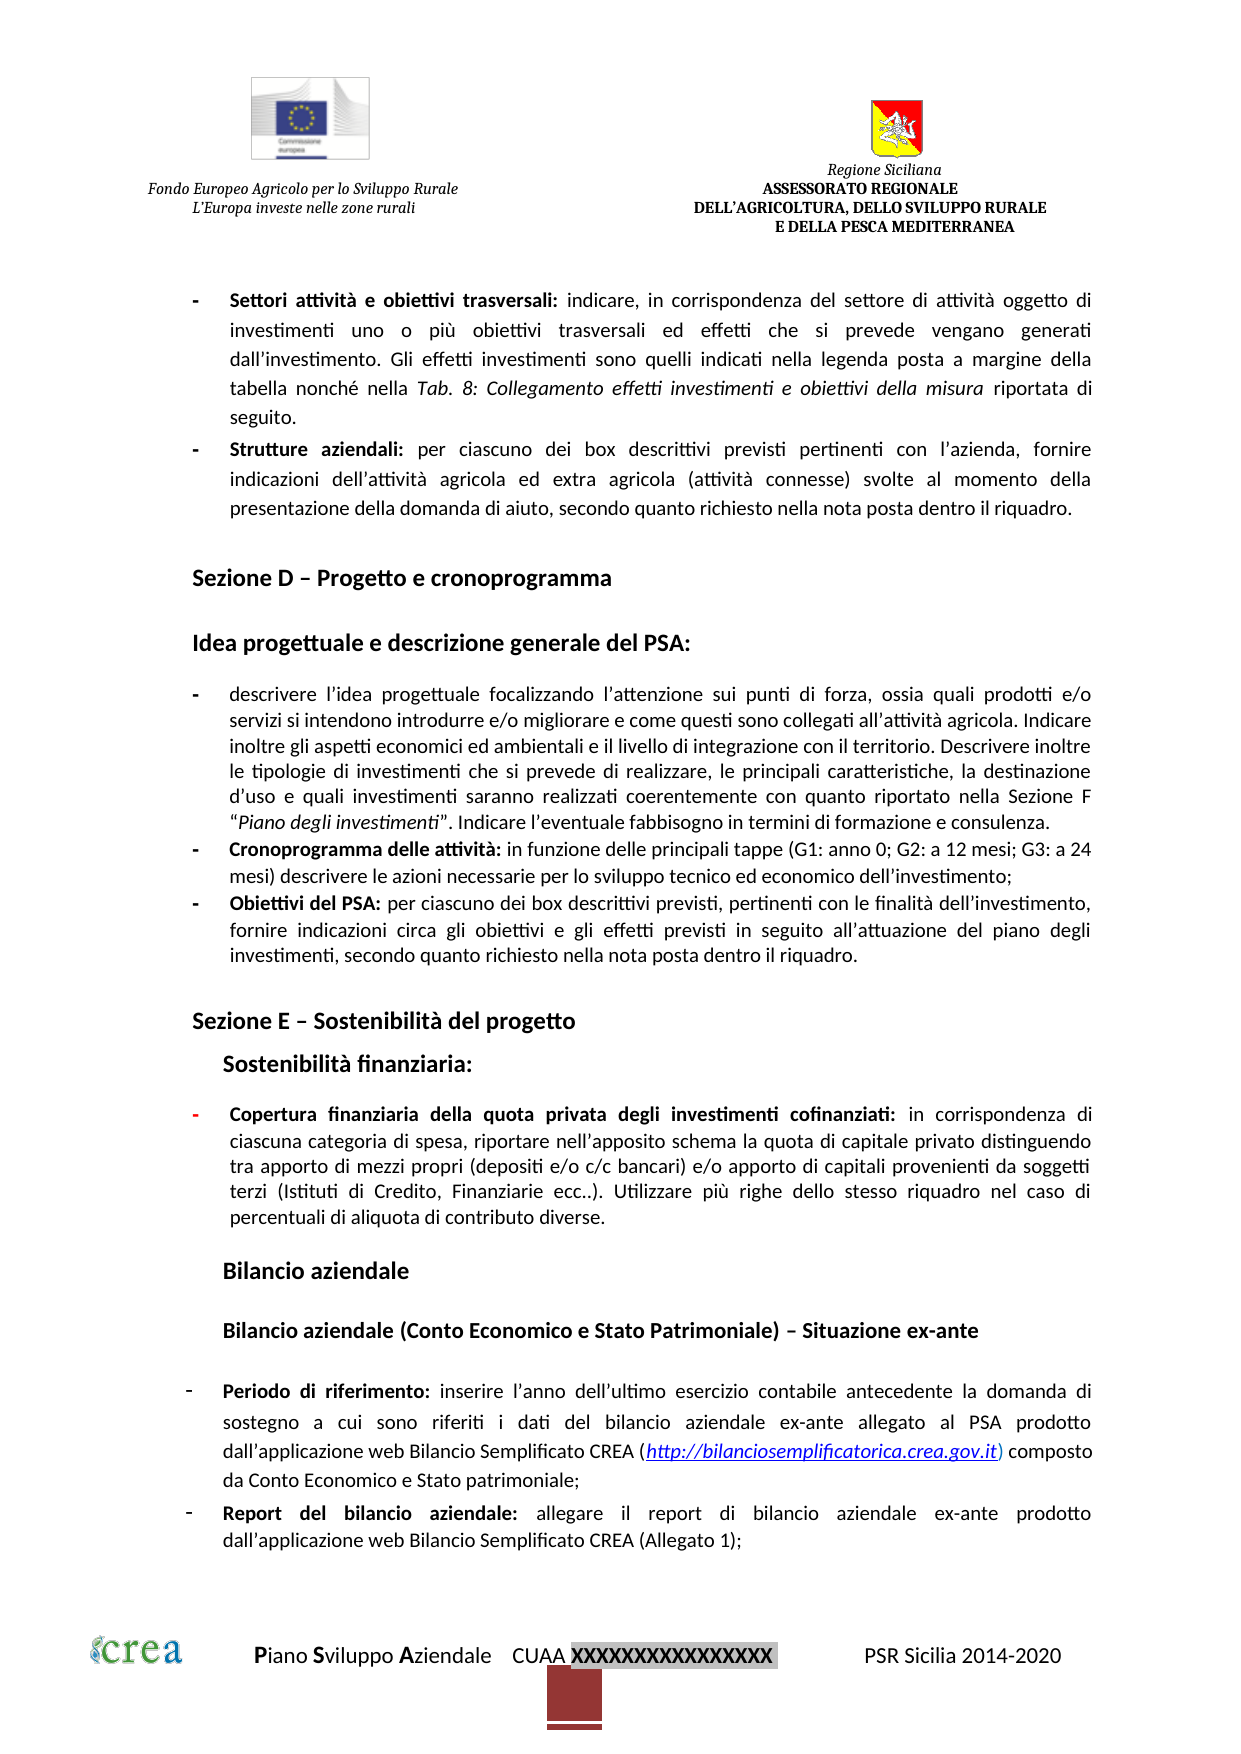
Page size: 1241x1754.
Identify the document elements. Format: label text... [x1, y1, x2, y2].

picture [90, 1635, 183, 1664]
picture [870, 94, 926, 161]
list Copertura finanziaria della quota privata degli investimenti cofinanziati: in corrispondenza di ciascuna categoria di spesa, riportare nell’apposito schema la quota di capitale privato distinguendo tra apporto di mezzi propri (depositi e/o c/c bancari) e/o apporto di capitali provenienti da soggetti terzi (Istituti di Credito, Finanziarie ecc..). Utilizzare più righe dello stesso riquadro nel caso di percentuali di aliquota di contributo diverse. [192, 1099, 1093, 1229]
text Bilancio aziendale [185, 1255, 1093, 1286]
list Strutture aziendali: per ciascuno dei box descrittivi previsti pertinenti con l’azienda, fornire indicazioni dell’attività agricola ed extra agricola (attività connesse) svolte al momento della presentazione della domanda di aiuto, secondo quanto richiesto nella nota posta dentro il riquadro. [192, 434, 1093, 520]
list Obiettivi del PSA: per ciascuno dei box descrittivi previsti, pertinenti con le finalità dell’investimento, fornire indicazioni circa gli obiettivi e gli effetti previsti in seguito all’attuazione del piano degli investimenti, secondo quanto richiesto nella nota posta dentro il riquadro. [192, 888, 1093, 968]
list Periodo di riferimento: inserire l’anno dell’ultimo esercizio contabile antecedente la domanda di sostegno a cui sono riferiti i dati del bilancio aziendale ex-ante allegato al PSA prodotto dall’applicazione web Bilancio Semplificato CREA (http://bilanciosemplificatorica.crea.gov.it) composto da Conto Economico e Stato patrimoniale; [185, 1374, 1093, 1493]
list Cronoprogramma delle attività: in funzione delle principali tappe (G1: anno 0; G2: a 12 mesi; G3: a 24 mesi) descrivere le azioni necessarie per lo sviluppo tecnico ed economico dell’investimento; [192, 834, 1093, 888]
text Sezione D – Progetto e cronoprogramma [192, 562, 1093, 592]
text Sezione E – Sostenibilità del progetto [192, 1005, 1093, 1036]
text Idea progettuale e descrizione generale del PSA: [192, 628, 1093, 658]
list Report del bilancio aziendale: allegare il report di bilancio aziendale ex-ante prodotto dall’applicazione web Bilancio Semplificato CREA (Allegato 1); [185, 1496, 1093, 1552]
list Settori attività e obiettivi trasversali: indicare, in corrispondenza del settore di attività oggetto di investimenti uno o più obiettivi trasversali ed effetti che si prevede vengano generati dall’investimento. Gli effetti investimenti sono quelli indicati nella legenda posta a margine della tabella nonché nella Tab. 8: Collegamento effetti investimenti e obiettivi della misura riportata di seguito. [192, 285, 1093, 430]
list descrivere l’idea progettuale focalizzando l’attenzione sui punti di forza, ossia quali prodotti e/o servizi si intendono introdurre e/o migliorare e come questi sono collegati all’attività agricola. Indicare inoltre gli aspetti economici ed ambientali e il livello di integrazione con il territorio. Descrivere inoltre le tipologie di investimenti che si prevede di realizzare, le principali caratteristiche, la destinazione d’uso e quali investimenti saranno realizzati coerentemente con quanto riportato nella Sezione F “Piano degli investimenti”. Indicare l’eventuale fabbisogno in termini di formazione e consulenza. [192, 679, 1093, 834]
text Bilancio aziendale (Conto Economico e Stato Patrimoniale) – Situazione ex-ante [223, 1316, 1093, 1344]
text Sostenibilità finanziaria: [185, 1048, 1093, 1079]
